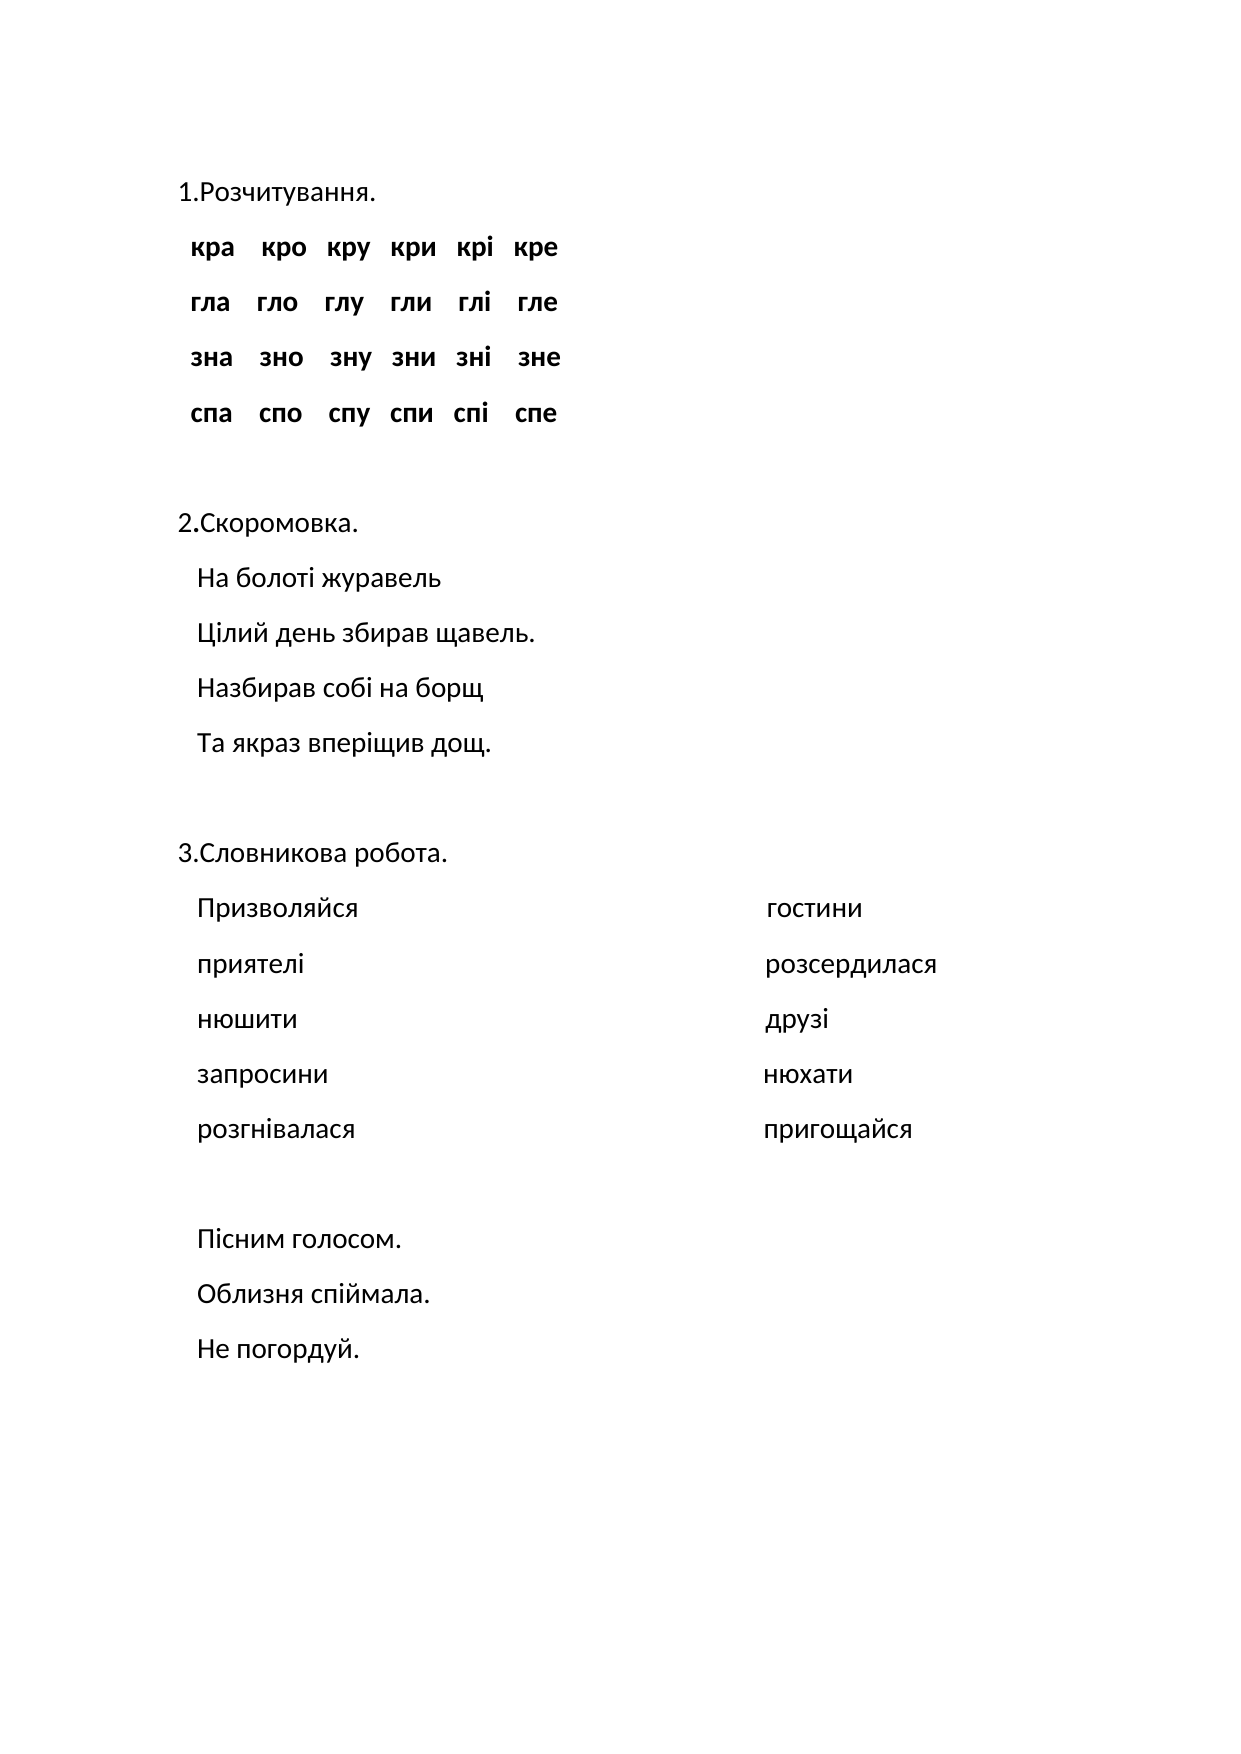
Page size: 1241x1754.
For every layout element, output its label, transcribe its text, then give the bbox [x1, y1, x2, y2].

text Назбирав собі на борщ [177, 669, 1152, 705]
text Цілий день збирав щавель. [177, 614, 1152, 650]
text приятелі розсердилася [177, 945, 1152, 980]
text 1.Розчитування. [177, 173, 1152, 209]
text 2.Скоромовка. [177, 504, 1152, 539]
text зна зно зну зни зні зне [177, 338, 1152, 374]
text 3.Словникова робота. [177, 834, 1152, 870]
text Облизня спіймала. [177, 1275, 1152, 1311]
text запросини нюхати [177, 1055, 1152, 1091]
text На болоті журавель [177, 559, 1152, 594]
text Призволяйся гостини [177, 889, 1152, 925]
text Пісним голосом. [177, 1220, 1152, 1256]
text розгнівалася пригощайся [177, 1110, 1152, 1146]
text гла гло глу гли глі гле [177, 283, 1152, 319]
text Та якраз вперіщив дощ. [177, 724, 1152, 760]
text спа спо спу спи спі спе [177, 394, 1152, 429]
text Не погордуй. [177, 1330, 1152, 1366]
text нюшити друзі [177, 1000, 1152, 1035]
text кра кро кру кри крі кре [177, 228, 1152, 264]
